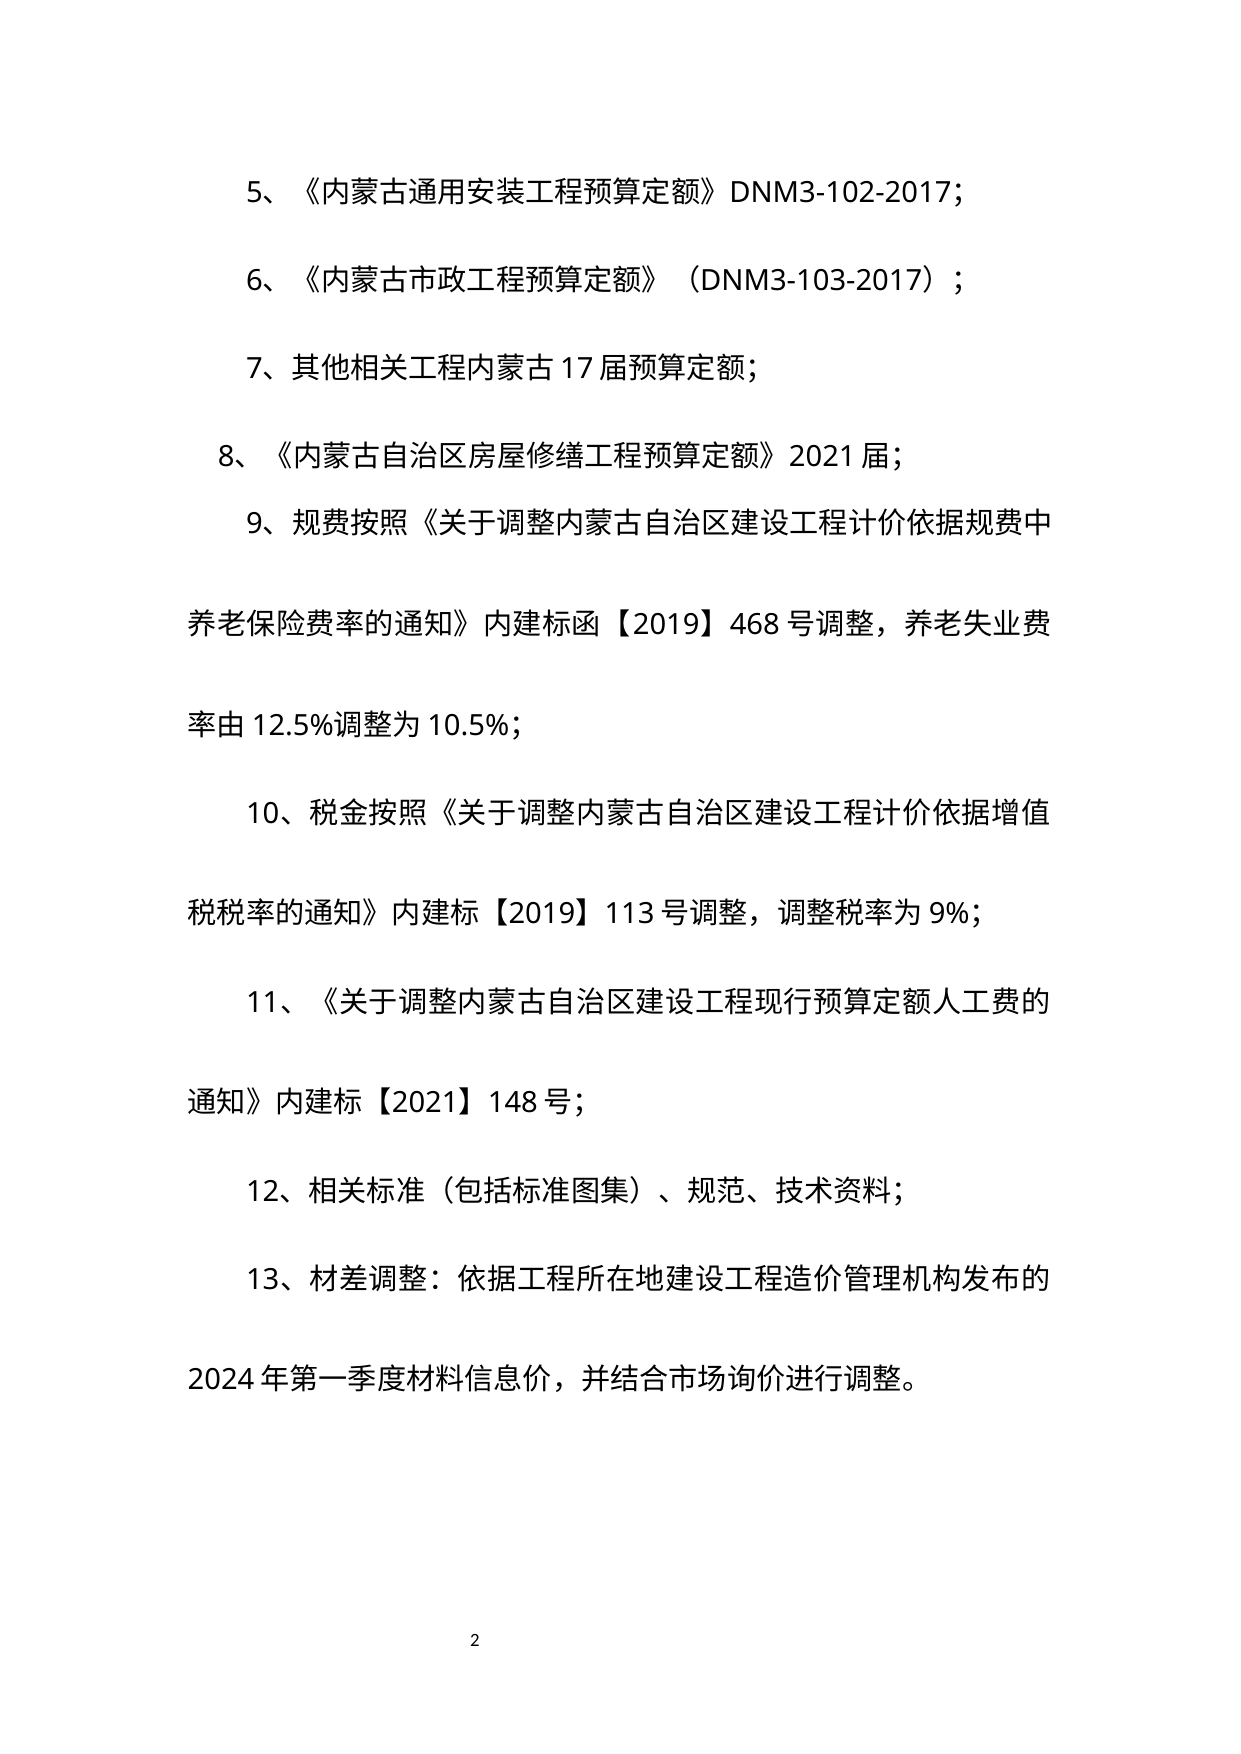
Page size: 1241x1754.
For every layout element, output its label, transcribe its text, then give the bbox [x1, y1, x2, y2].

text 10、税金按照《关于调整内蒙古自治区建设工程计价依据增值税税率的通知》内建标【2019】113号调整，调整税率为9%； [187, 777, 1053, 945]
text 5、《内蒙古通用安装工程预算定额》DNM3-102-2017； [187, 156, 1053, 223]
text 13、材差调整：依据工程所在地建设工程造价管理机构发布的2024年第一季度材料信息价，并结合市场询价进行调整。 [187, 1243, 1053, 1411]
text 8、《内蒙古自治区房屋修缮工程预算定额》2021届； [187, 421, 1053, 488]
text 12、相关标准（包括标准图集）、规范、技术资料； [187, 1155, 1053, 1222]
text 6、《内蒙古市政工程预算定额》（DNM3-103-2017）； [187, 244, 1053, 311]
text 9、规费按照《关于调整内蒙古自治区建设工程计价依据规费中养老保险费率的通知》内建标函【2019】468号调整，养老失业费率由12.5%调整为10.5%； [187, 488, 1053, 756]
text 7、其他相关工程内蒙古17届预算定额； [187, 332, 1053, 399]
text 11、《关于调整内蒙古自治区建设工程现行预算定额人工费的通知》内建标【2021】148号； [187, 966, 1053, 1134]
